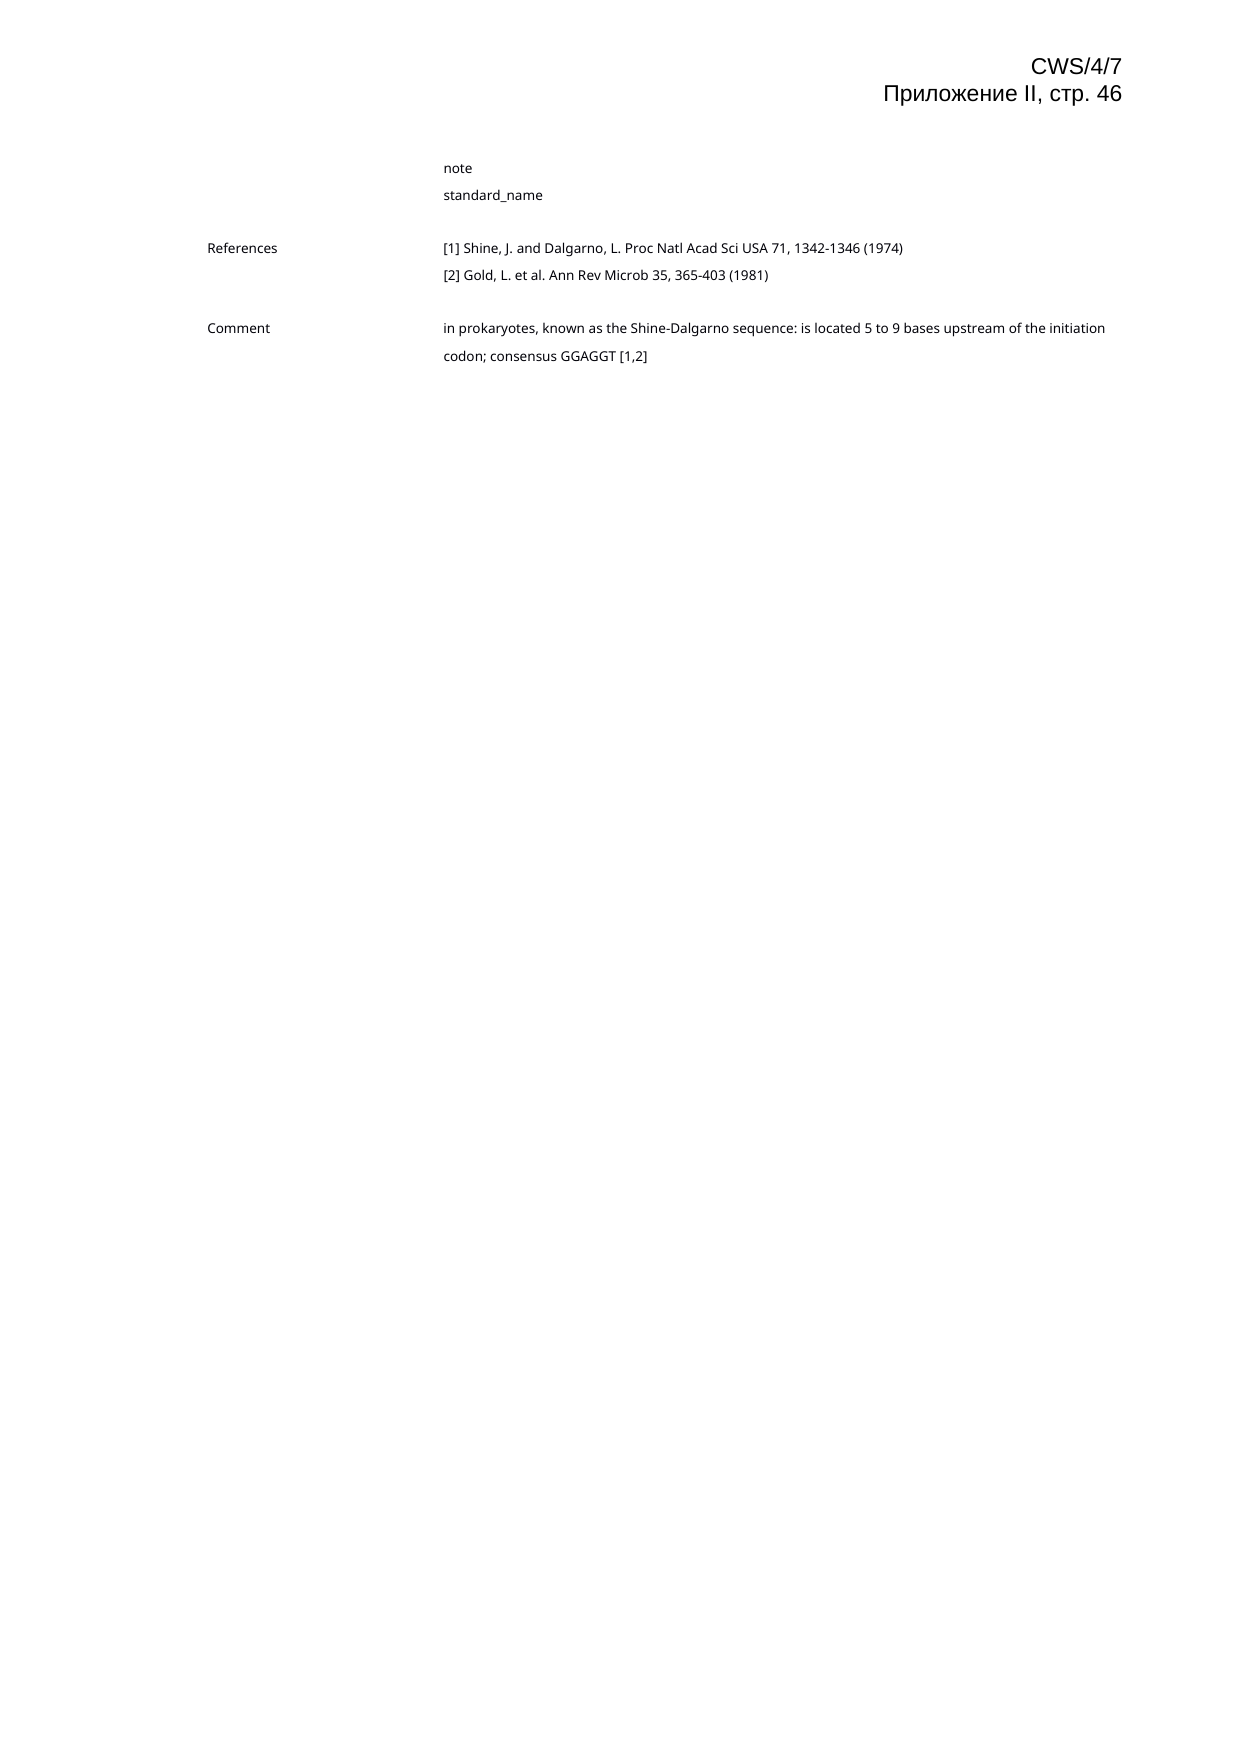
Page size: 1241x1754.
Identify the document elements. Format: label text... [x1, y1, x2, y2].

text [2] Gold, L. et al. Ann Rev Microb 35, 365-403 (1981) [443, 266, 1122, 285]
text References [1] Shine, J. and Dalgarno, L. Proc Natl Acad Sci USA 71, 1342-1346 (1974) [207, 239, 1122, 257]
text Comment in prokaryotes, known as the Shine-Dalgarno sequence: is located 5 to 9 bases upstream of the initiation codon; consensus GGAGGT [1,2] [207, 319, 1122, 365]
text standard_name [443, 186, 1122, 204]
text note [443, 158, 1122, 177]
